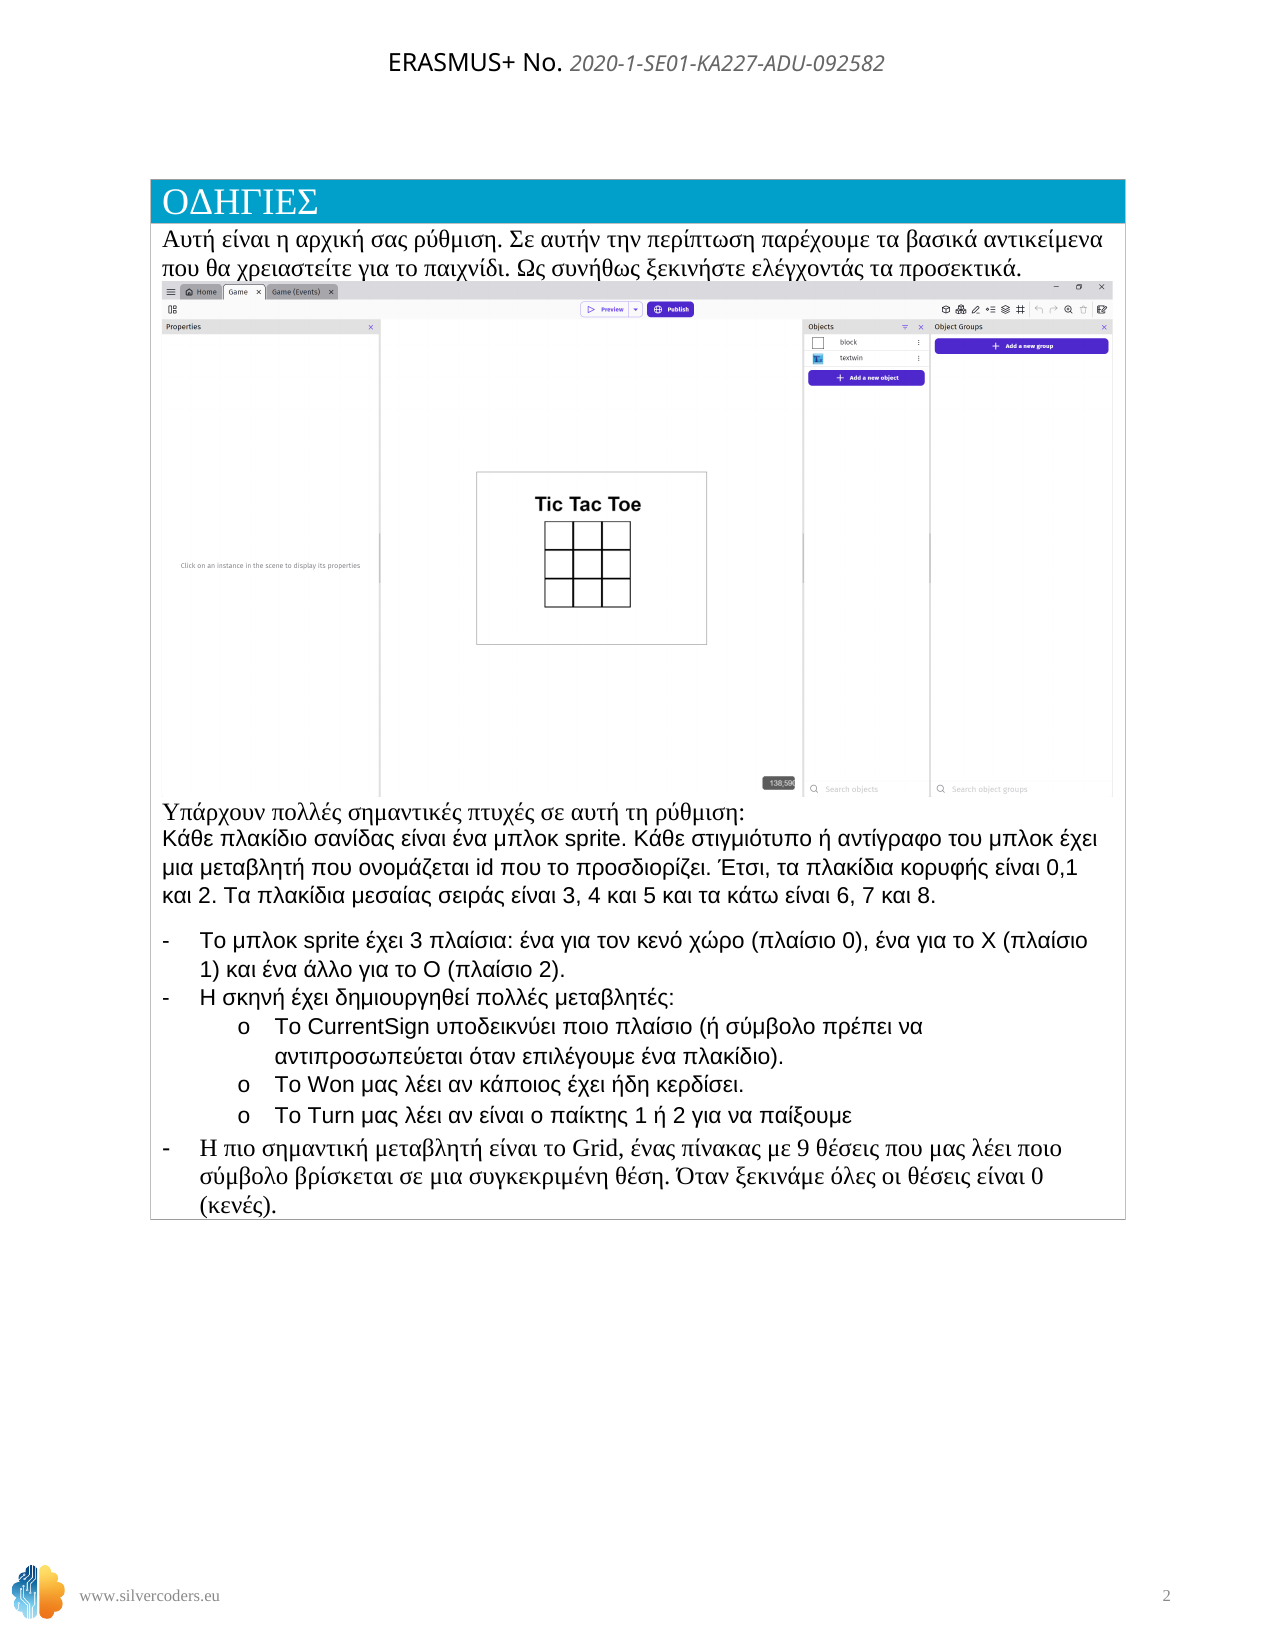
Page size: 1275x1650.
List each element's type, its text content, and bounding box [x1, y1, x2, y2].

table_header ΟΔΗΓΙΕΣ [151, 180, 1125, 223]
picture [11, 1565, 65, 1619]
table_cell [151, 224, 1125, 1219]
picture [161, 281, 1113, 797]
